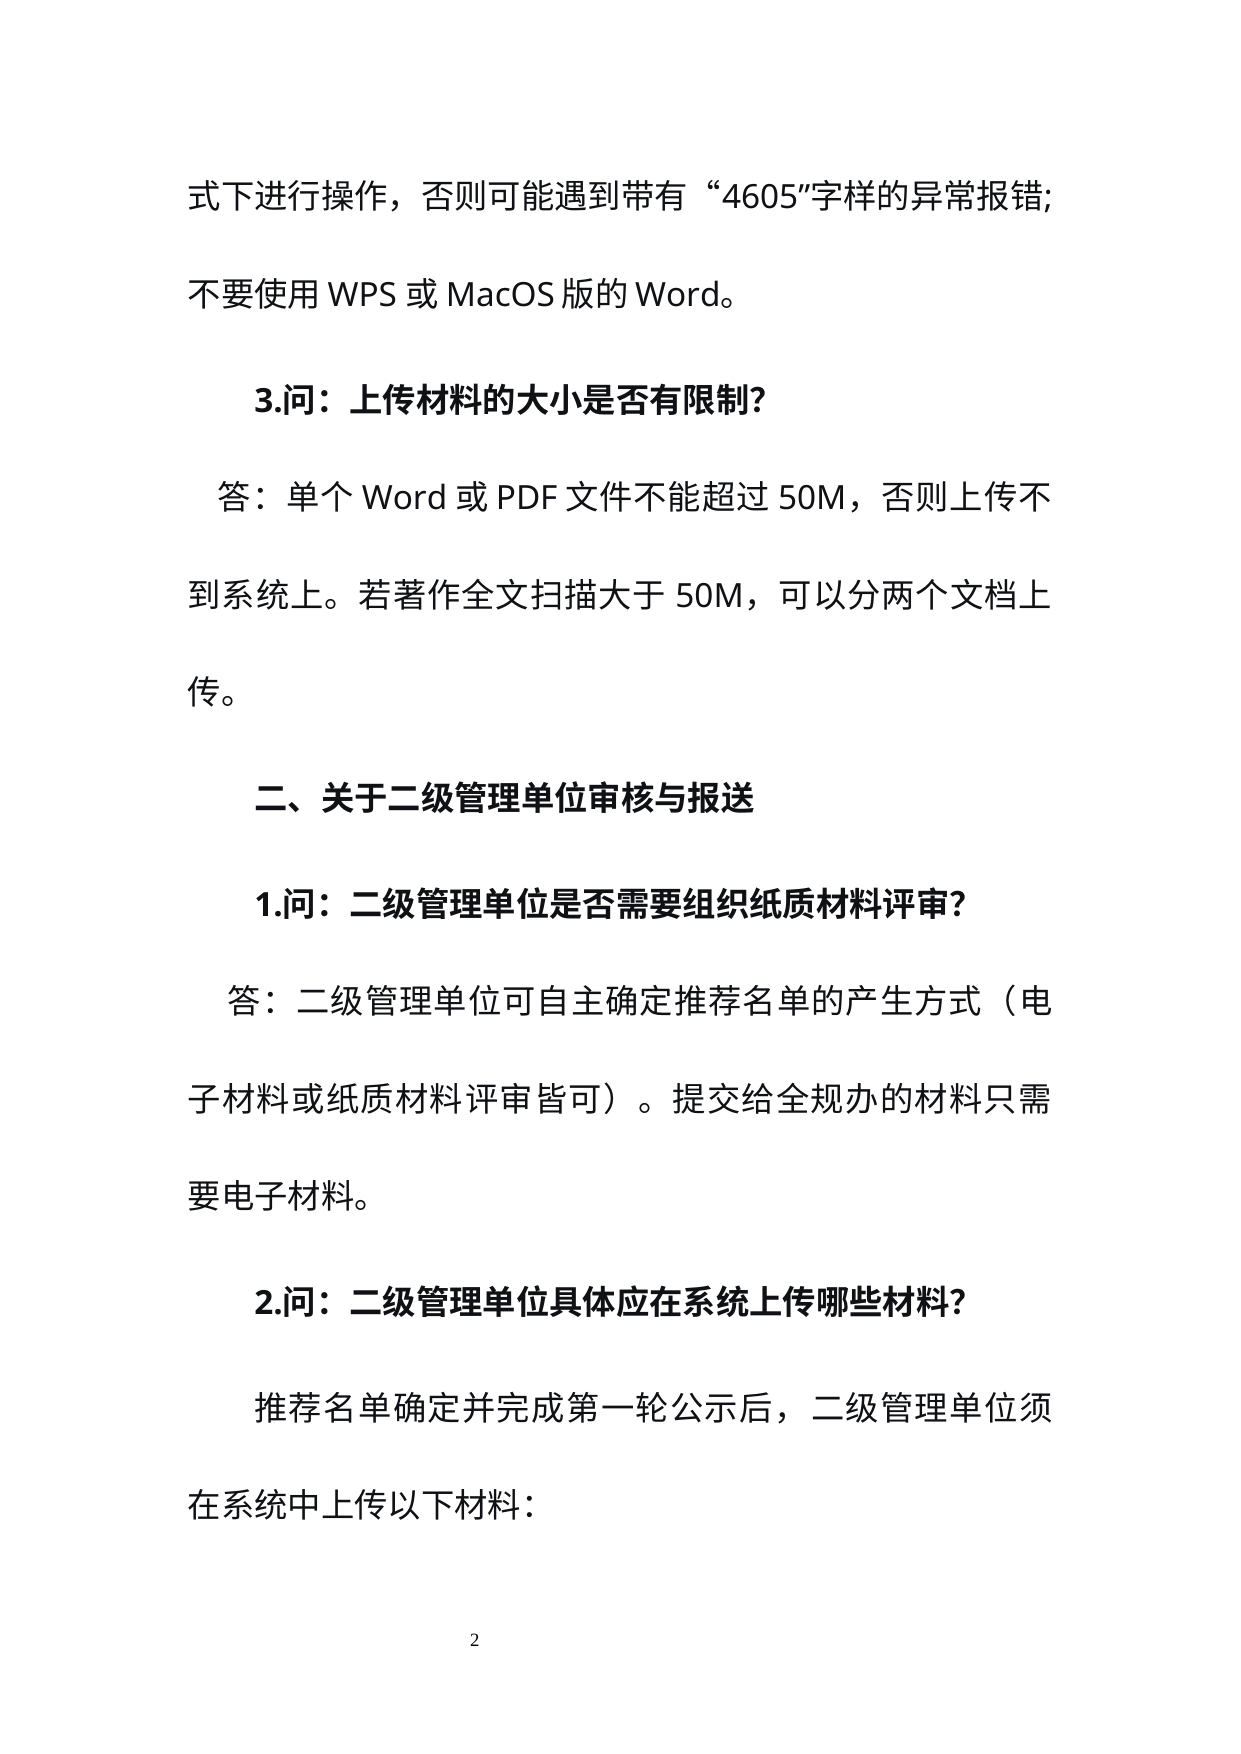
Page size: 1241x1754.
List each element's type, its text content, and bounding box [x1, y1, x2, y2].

text 1.问：二级管理单位是否需要组织纸质材料评审？ 答：二级管理单位可自主确定推荐名单的产生方式（电子材料或纸质材料评审皆可）。提交给全规办的材料只需要电子材料。 [187, 869, 1053, 1227]
text 推荐名单确定并完成第一轮公示后，二级管理单位须在系统中上传以下材料： [187, 1373, 1053, 1536]
text 二、关于二级管理单位审核与报送 [187, 763, 1053, 828]
text 2.问：二级管理单位具体应在系统上传哪些材料？ [187, 1267, 1053, 1332]
text 3.问：上传材料的大小是否有限制？ 答：单个Word或PDF文件不能超过50M，否则上传不到系统上。若著作全文扫描大于50M，可以分两个文档上传。 [187, 365, 1053, 723]
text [187, 162, 1053, 324]
